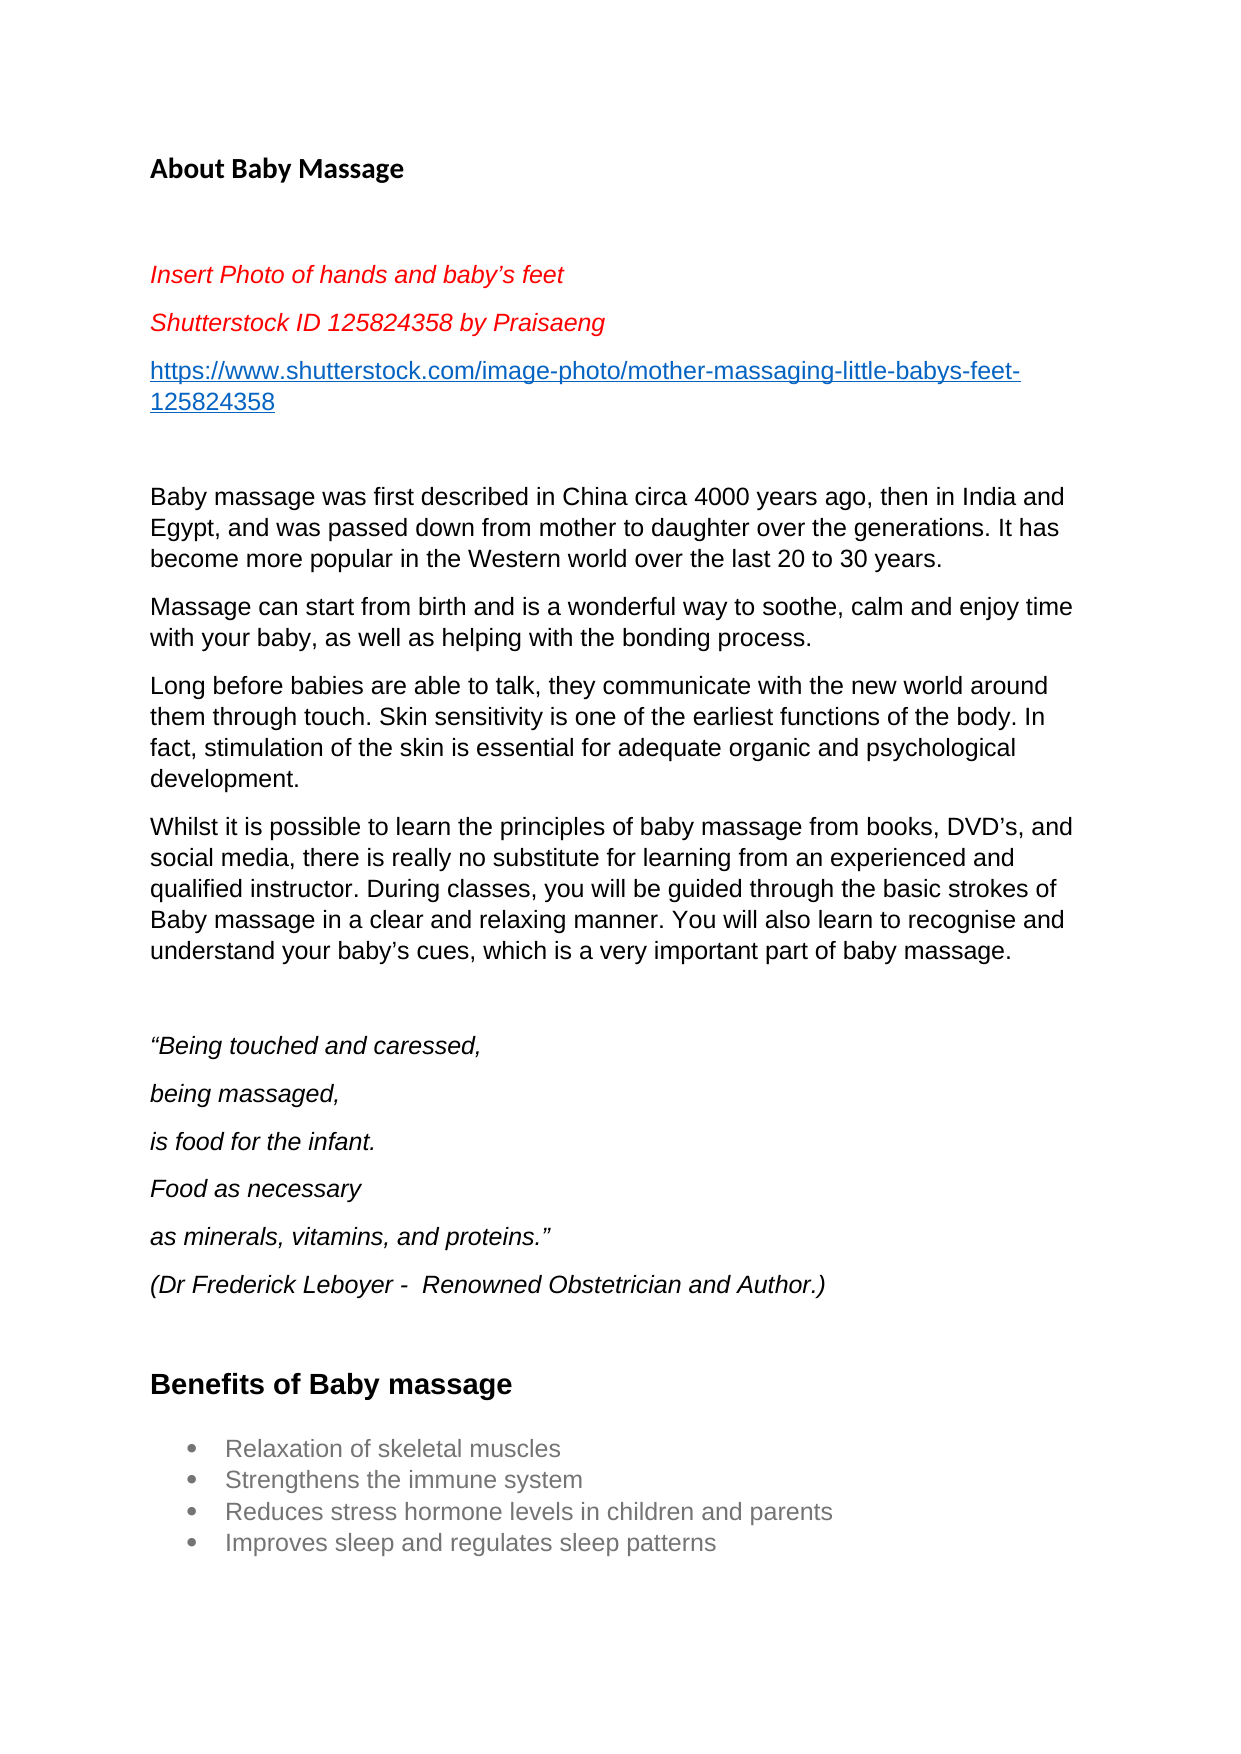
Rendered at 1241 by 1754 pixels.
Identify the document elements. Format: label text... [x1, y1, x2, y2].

text “Being touched and caressed, [150, 1031, 1090, 1060]
list Reduces stress hormone levels in children and parents [187, 1494, 1090, 1525]
text Insert Photo of hands and baby’s feet [150, 260, 1090, 289]
text https://www.shutterstock.com/image-photo/mother-massaging-little-babys-feet-125824358 [150, 356, 1090, 415]
text is food for the infant. [150, 1126, 1090, 1155]
text Baby massage was first described in China circa 4000 years ago, then in India and Egypt, and was passed down from mother to daughter over the generations. It has become more popular in the Western world over the last 20 to 30 years. [150, 482, 1090, 573]
text as minerals, vitamins, and proteins.” [150, 1222, 1090, 1251]
list Strengthens the immune system [187, 1463, 1090, 1494]
list Improves sleep and regulates sleep patterns [187, 1525, 1090, 1557]
text Massage can start from birth and is a wonderful way to soothe, calm and enjoy time with your baby, as well as helping with the bonding process. [150, 592, 1090, 652]
text Food as necessary [150, 1174, 1090, 1203]
text Long before babies are able to talk, they communicate with the new world around them through touch. Skin sensitivity is one of the earliest functions of the body. In fact, stimulation of the skin is essential for adequate organic and psychological development. [150, 671, 1090, 792]
text being massaged, [150, 1079, 1090, 1107]
text Whilst it is possible to learn the principles of baby massage from books, DVD’s, and social media, there is really no substitute for learning from an experienced and qualified instructor. During classes, you will be guided through the basic strokes of Baby massage in a clear and relaxing manner. You will also learn to recognise and understand your baby’s cues, which is a very important part of baby massage. [150, 811, 1090, 964]
list Relaxation of skeletal muscles [187, 1432, 1090, 1463]
text (Dr Frederick Leboyer - Renowned Obstetrician and Author.) [150, 1269, 1090, 1298]
text About Baby Massage [150, 150, 1090, 186]
text Shutterstock ID 125824358 by Praisaeng [150, 308, 1090, 337]
text Benefits of Baby massage [150, 1367, 1090, 1400]
